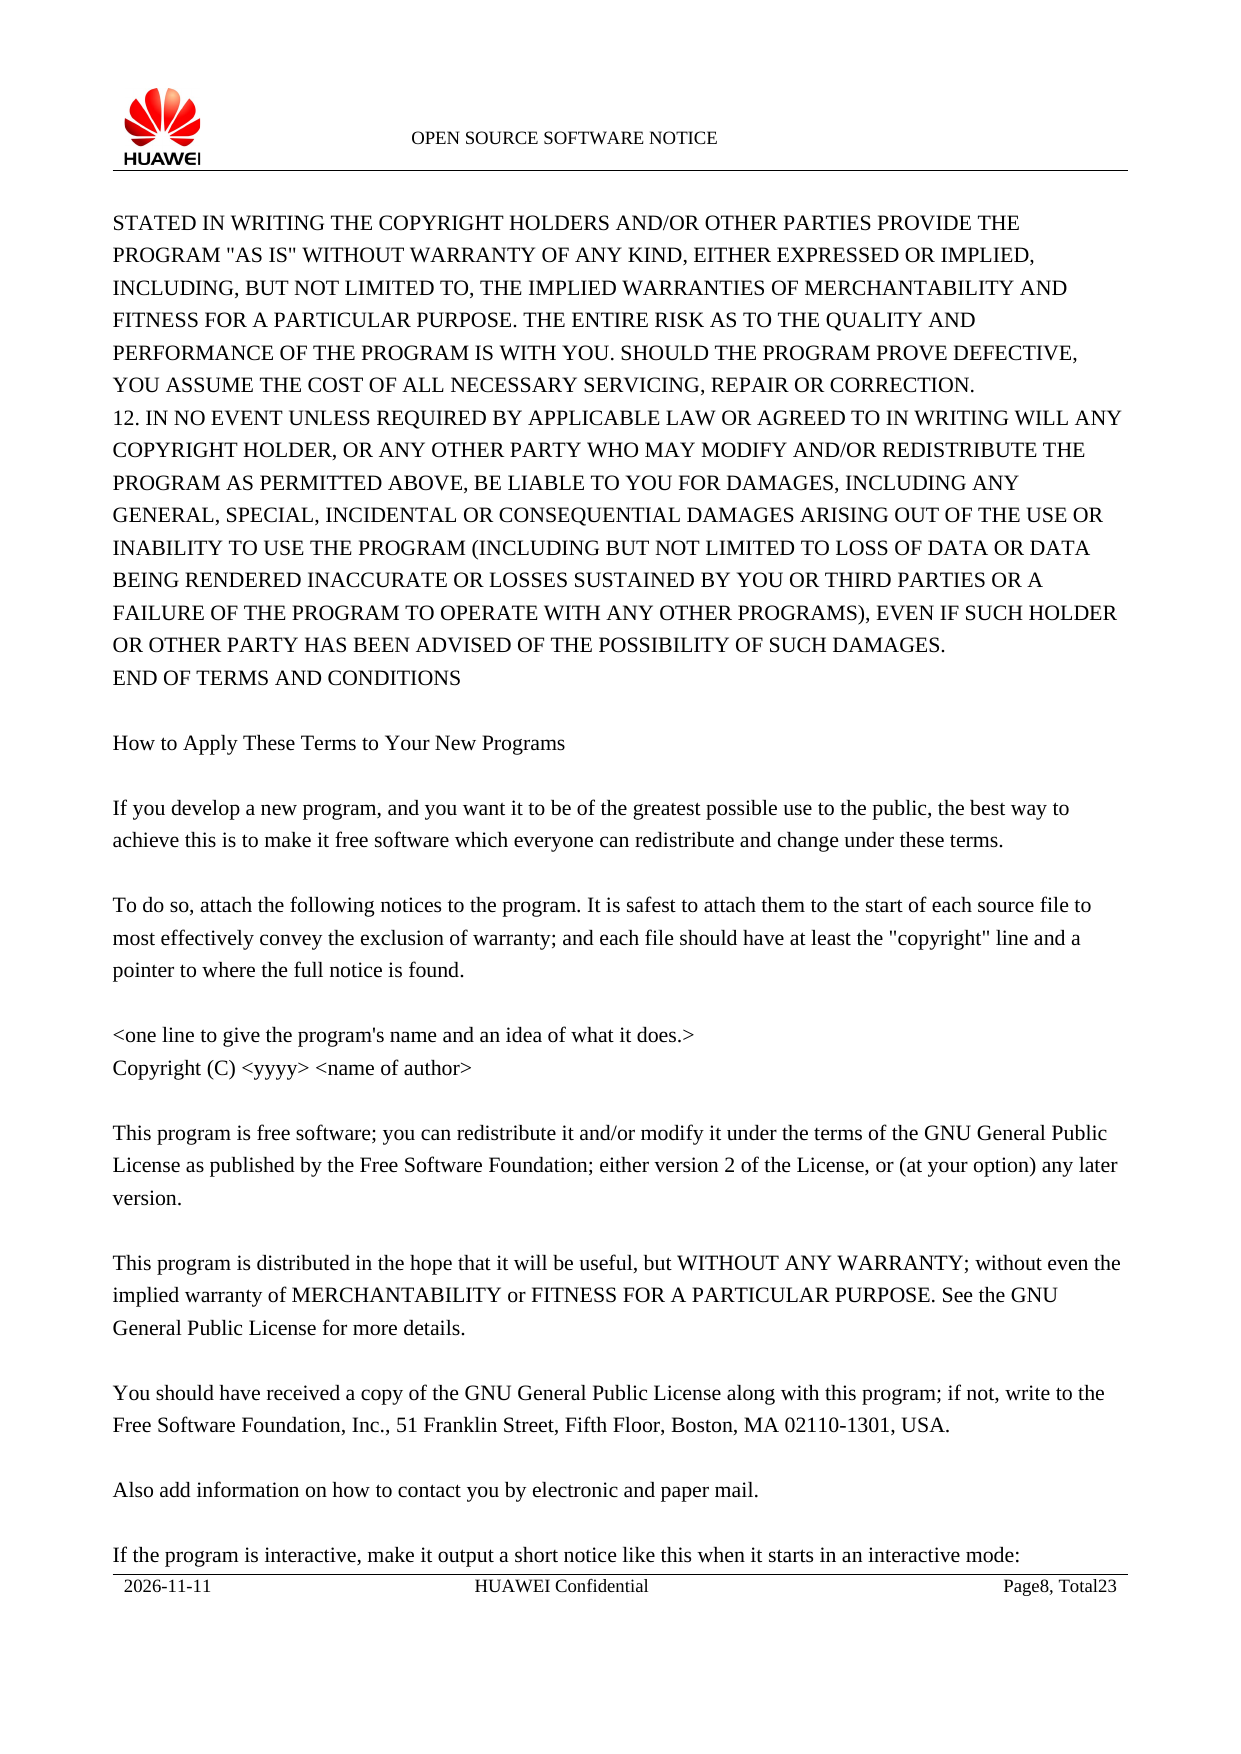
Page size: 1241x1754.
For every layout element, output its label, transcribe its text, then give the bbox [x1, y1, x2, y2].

picture [124, 88, 201, 165]
